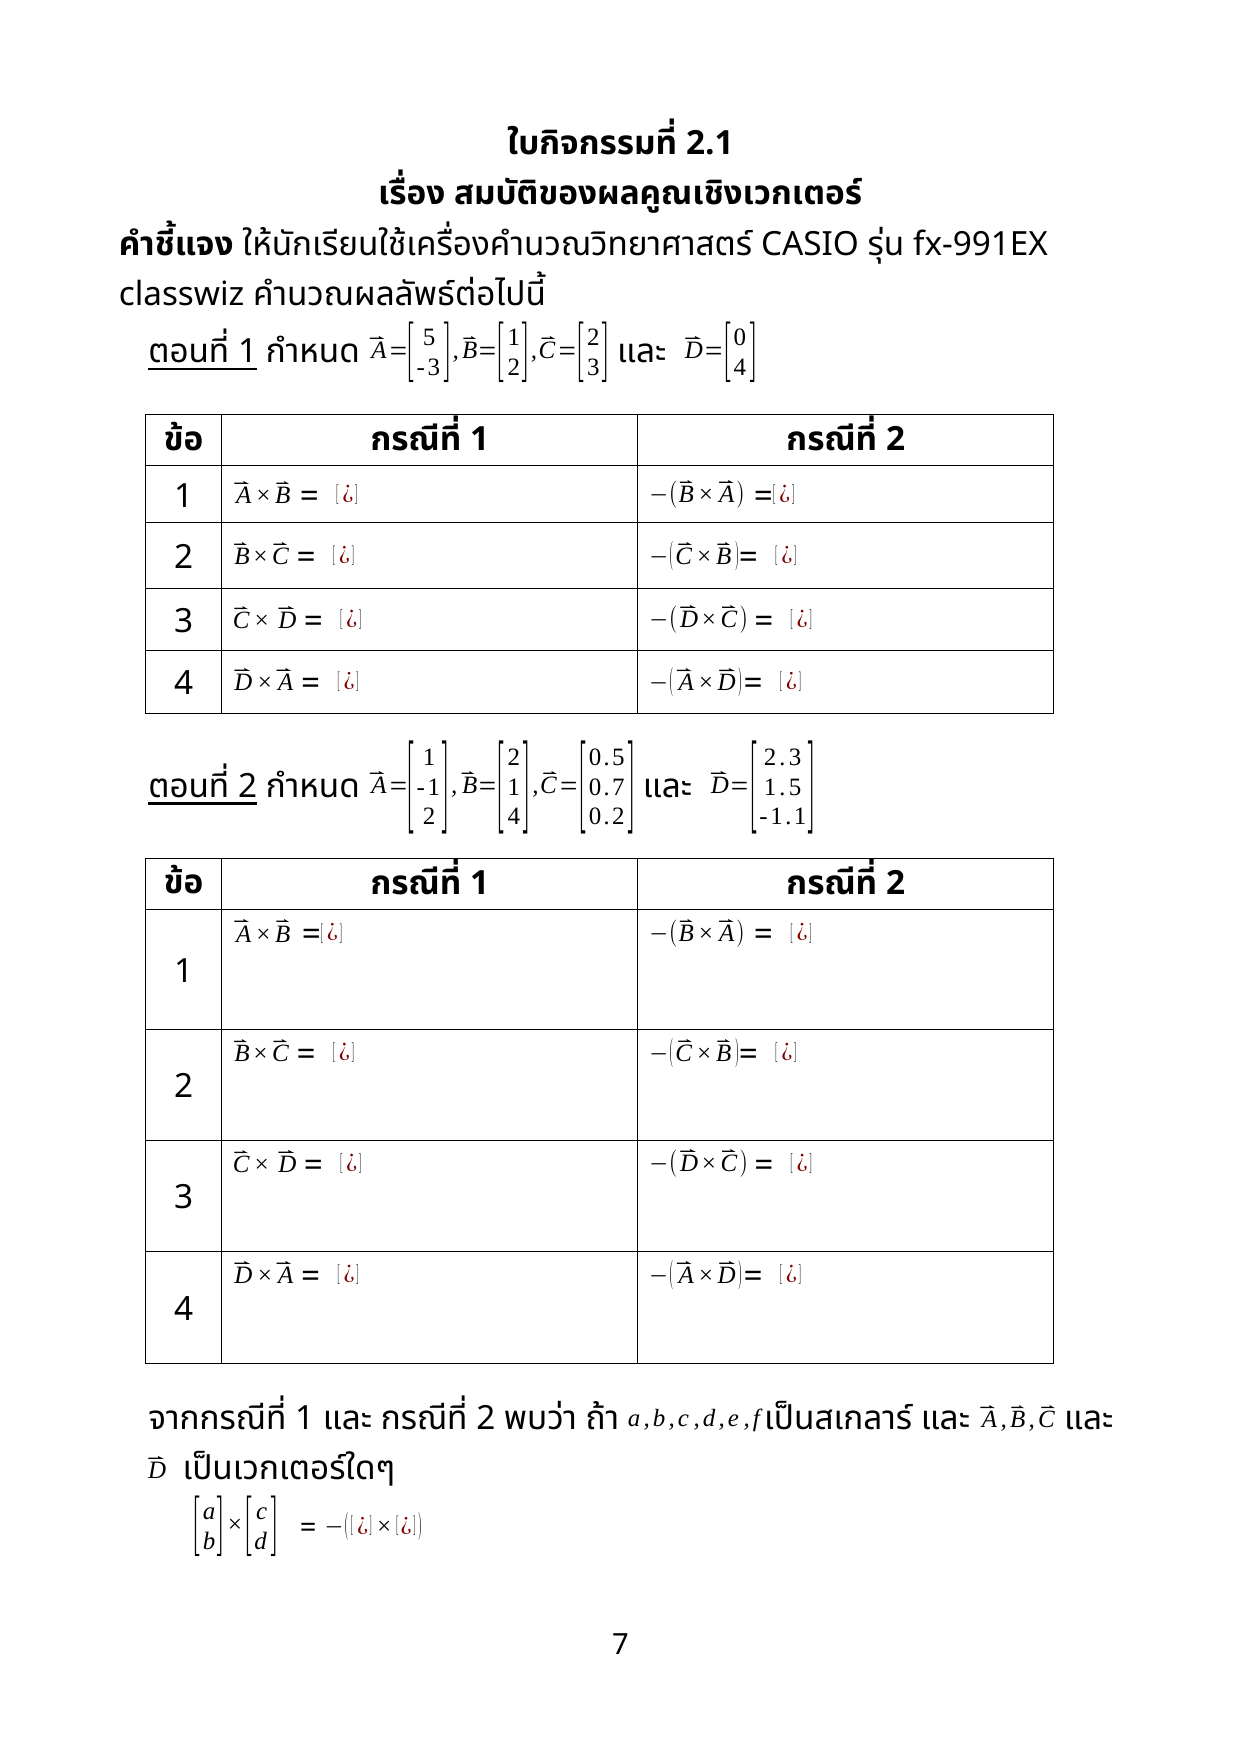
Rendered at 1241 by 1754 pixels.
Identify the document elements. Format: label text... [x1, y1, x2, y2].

table_cell = [222, 466, 637, 522]
table_cell 2 [146, 1030, 221, 1140]
subtitle คำชี้แจง ให้นักเรียนใช้เครื่องคำนวณวิทยาศาสตร์ CASIO รุ่น fx-991EX classwiz คำนวณผลลัพธ์ต่อไปนี้ [118, 219, 1122, 321]
text จากกรณีที่ 1 และ กรณีที่ 2 พบว่า ถ้า เป็นสเกลาร์ และ และ เป็นเวกเตอร์ใดๆ [147, 1393, 1122, 1494]
table_cell = [222, 1252, 637, 1363]
table_header กรณีที่ 2 [638, 415, 1053, 465]
table_cell = [638, 523, 1053, 588]
table_header กรณีที่ 2 [638, 859, 1053, 909]
table_cell = [222, 523, 637, 588]
table_cell 1 [146, 466, 221, 522]
text ตอนที่ 1 กำหนด และ [148, 321, 1122, 384]
table_cell 1 [146, 910, 221, 1029]
table_cell = [638, 651, 1053, 712]
table_cell = [222, 1141, 637, 1251]
text = [147, 1494, 1122, 1558]
table_cell 4 [146, 651, 221, 712]
table_cell = [222, 910, 637, 1029]
table_cell = [638, 589, 1053, 650]
table_cell 4 [146, 1252, 221, 1363]
table_cell = [638, 1252, 1053, 1363]
table_cell = [638, 1030, 1053, 1140]
text ตอนที่ 2 กำหนด และ [148, 739, 1122, 835]
table_cell 3 [146, 589, 221, 650]
subtitle ใบกิจกรรมที่ 2.1 [118, 118, 1122, 169]
table_header ข้อ [146, 415, 221, 465]
table_cell = [222, 1030, 637, 1140]
table_cell 3 [146, 1141, 221, 1251]
table_header ข้อ [146, 859, 221, 909]
subtitle เรื่อง สมบัติของผลคูณเชิงเวกเตอร์ [118, 169, 1122, 219]
table_cell = [638, 910, 1053, 1029]
table_cell = [638, 466, 1053, 522]
table_header กรณีที่ 1 [222, 415, 637, 465]
table_cell = [222, 589, 637, 650]
table_cell 2 [146, 523, 221, 588]
table_cell = [638, 1141, 1053, 1251]
table_header กรณีที่ 1 [222, 859, 637, 909]
table_cell = [222, 651, 637, 712]
